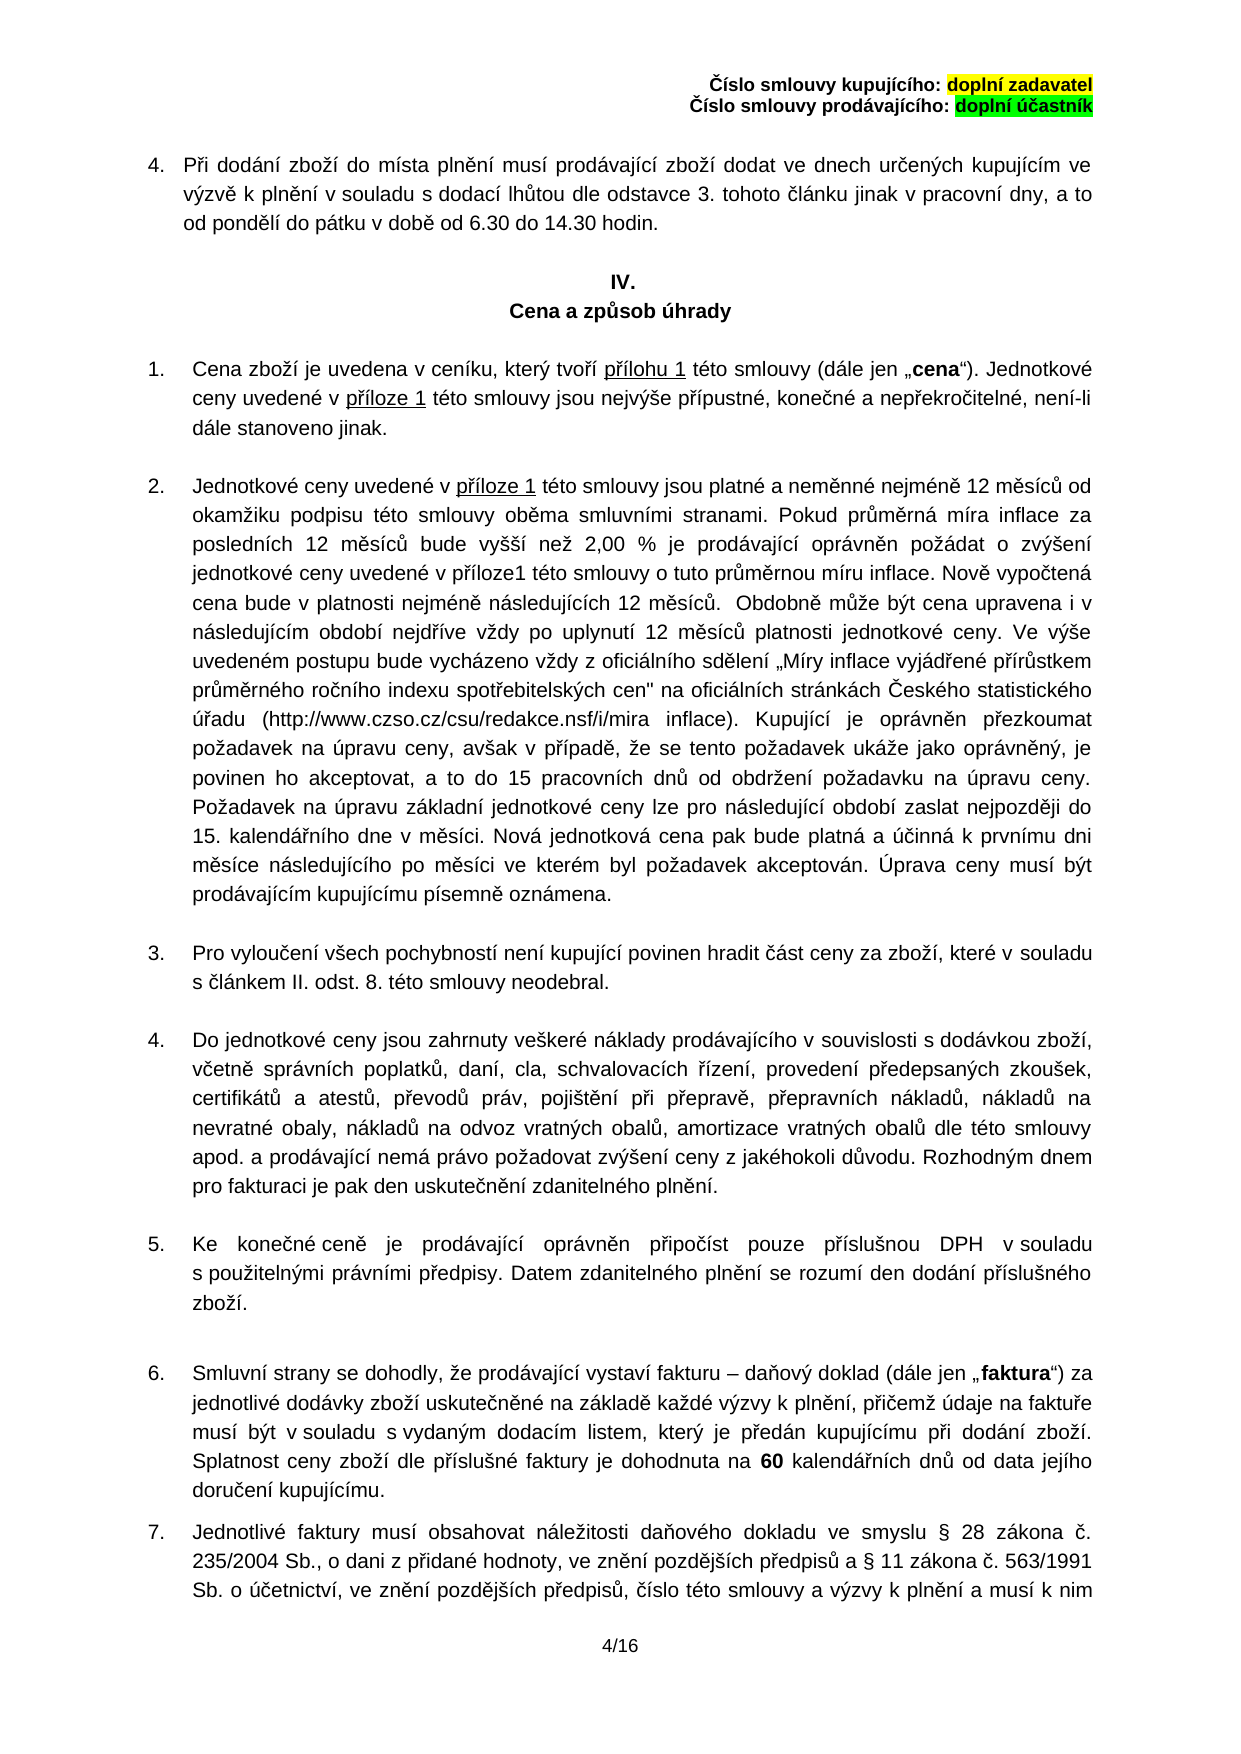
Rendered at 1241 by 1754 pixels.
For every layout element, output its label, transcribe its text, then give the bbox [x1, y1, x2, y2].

list Ke konečné ceně je prodávající oprávněn připočíst pouze příslušnou DPH v souladu s použitelnými právními předpisy. Datem zdanitelného plnění se rozumí den dodání příslušného zboží. [148, 1227, 1093, 1314]
list Do jednotkové ceny jsou zahrnuty veškeré náklady prodávajícího v souvislosti s dodávkou zboží, včetně správních poplatků, daní, cla, schvalovacích řízení, provedení předepsaných zkoušek, certifikátů a atestů, převodů práv, pojištění při přepravě, přepravních nákladů, nákladů na nevratné obaly, nákladů na odvoz vratných obalů, amortizace vratných obalů dle této smlouvy apod. a prodávající nemá právo požadovat zvýšení ceny z jakéhokoli důvodu. Rozhodným dnem pro fakturaci je pak den uskutečnění zdanitelného plnění. [148, 1023, 1093, 1198]
list Cena zboží je uvedena v ceníku, který tvoří přílohu 1 této smlouvy (dále jen „cena“). Jednotkové ceny uvedené v příloze 1 této smlouvy jsou nejvýše přípustné, konečné a nepřekročitelné, není-li dále stanoveno jinak. [148, 352, 1093, 439]
list Pro vyloučení všech pochybností není kupující povinen hradit část ceny za zboží, které v souladu s článkem II. odst. 8. této smlouvy neodebral. [148, 935, 1093, 993]
text Cena a způsob úhrady [148, 293, 1093, 323]
text IV. [148, 264, 1093, 293]
list Při dodání zboží do místa plnění musí prodávající zboží dodat ve dnech určených kupujícím ve výzvě k plnění v souladu s dodací lhůtou dle odstavce 3. tohoto článku jinak v pracovní dny, a to od pondělí do pátku v době od 6.30 do 14.30 hodin. [148, 148, 1093, 235]
list Smluvní strany se dohodly, že prodávající vystaví fakturu – daňový doklad (dále jen „faktura“) za jednotlivé dodávky zboží uskutečněné na základě každé výzvy k plnění, přičemž údaje na faktuře musí být v souladu s vydaným dodacím listem, který je předán kupujícímu při dodání zboží. Splatnost ceny zboží dle příslušné faktury je dohodnuta na 60 kalendářních dnů od data jejího doručení kupujícímu. [148, 1356, 1093, 1502]
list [148, 1514, 1093, 1602]
list Jednotkové ceny uvedené v příloze 1 této smlouvy jsou platné a neměnné nejméně 12 měsíců od okamžiku podpisu této smlouvy oběma smluvními stranami. Pokud průměrná míra inflace za posledních 12 měsíců bude vyšší než 2,00 % je prodávající oprávněn požádat o zvýšení jednotkové ceny uvedené v příloze1 této smlouvy o tuto průměrnou míru inflace. Nově vypočtená cena bude v platnosti nejméně následujících 12 měsíců. Obdobně může být cena upravena i v následujícím období nejdříve vždy po uplynutí 12 měsíců platnosti jednotkové ceny. Ve výše uvedeném postupu bude vycházeno vždy z oficiálního sdělení „Míry inflace vyjádřené přírůstkem průměrného ročního indexu spotřebitelských cen" na oficiálních stránkách Českého statistického úřadu (http://www.czso.cz/csu/redakce.nsf/i/mira inflace). Kupující je oprávněn přezkoumat požadavek na úpravu ceny, avšak v případě, že se tento požadavek ukáže jako oprávněný, je povinen ho akceptovat, a to do 15 pracovních dnů od obdržení požadavku na úpravu ceny. Požadavek na úpravu základní jednotkové ceny lze pro následující období zaslat nejpozději do 15. kalendářního dne v měsíci. Nová jednotková cena pak bude platná a účinná k prvnímu dni měsíce následujícího po měsíci ve kterém byl požadavek akceptován. Úprava ceny musí být prodávajícím kupujícímu písemně oznámena. [148, 468, 1093, 906]
